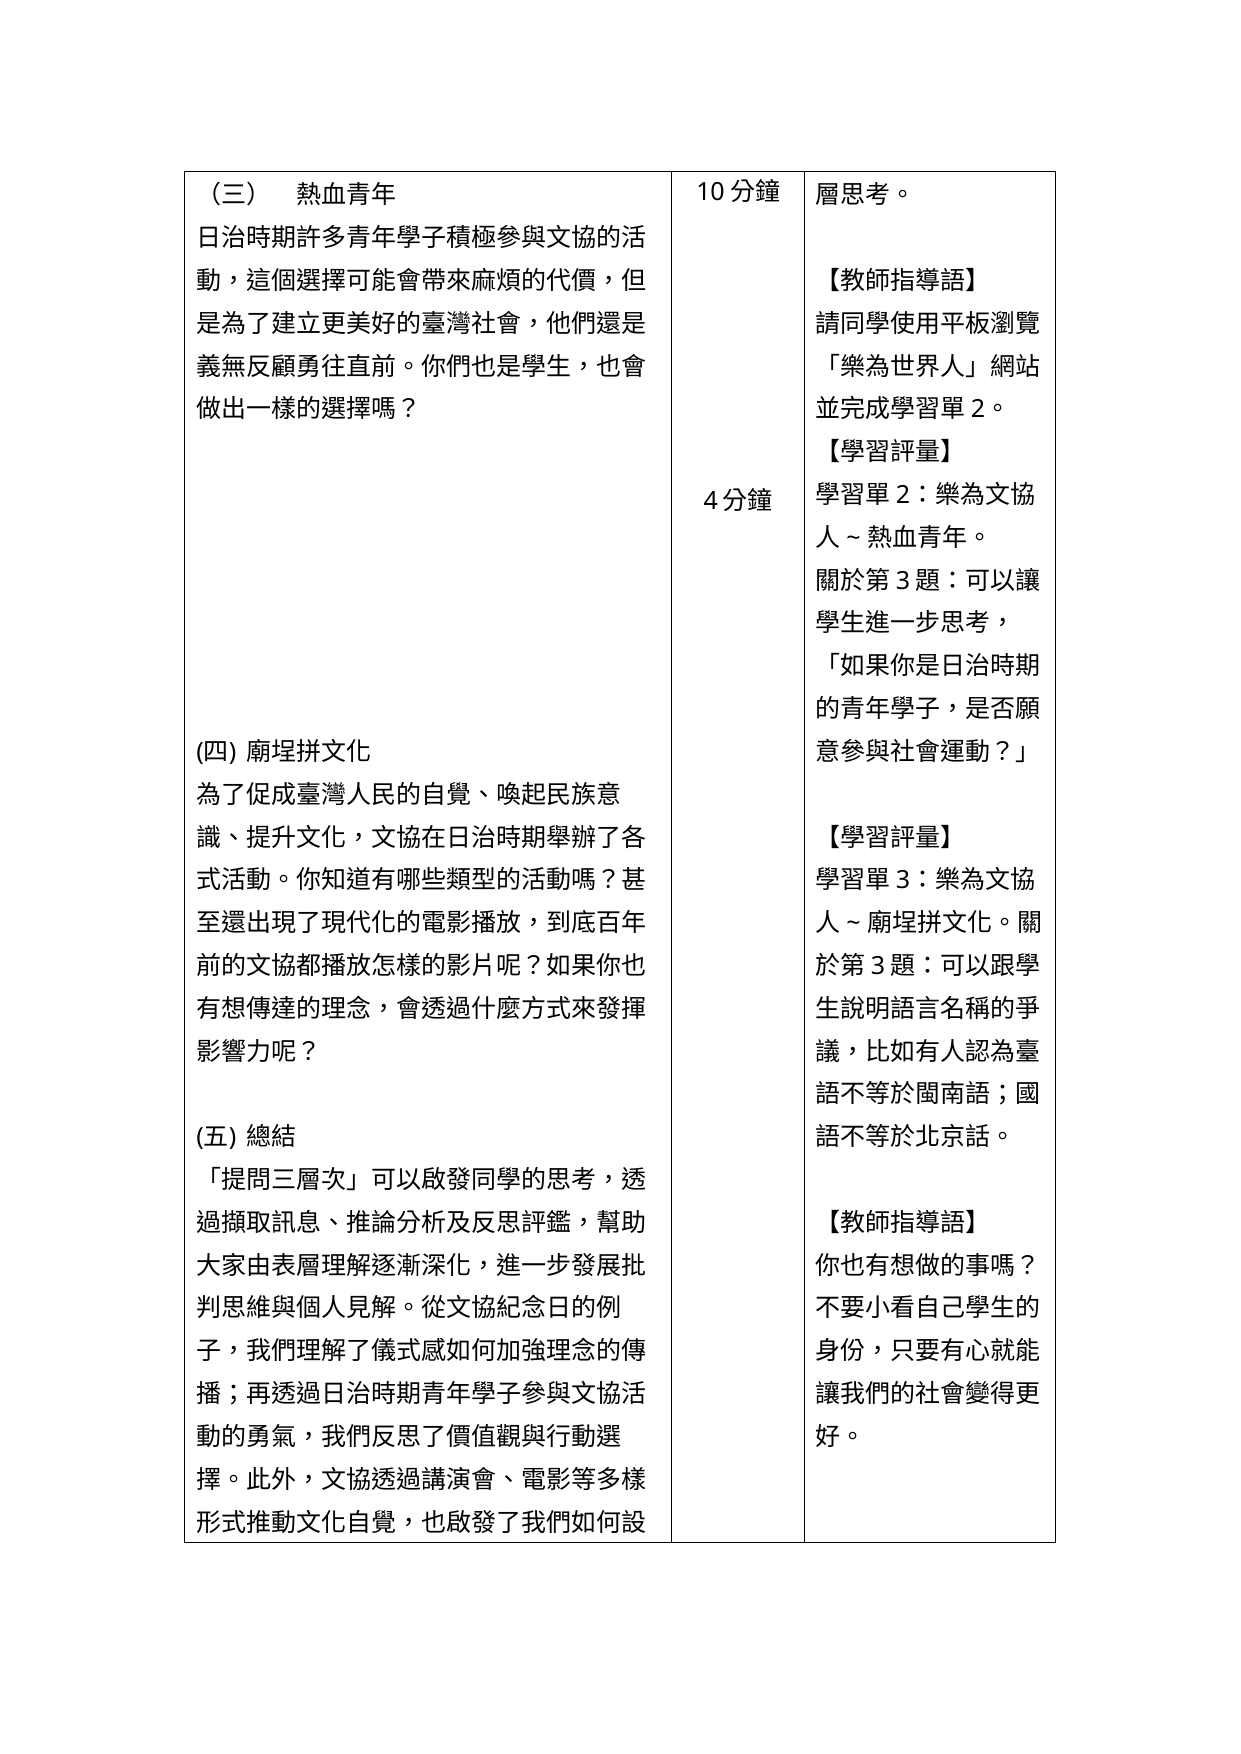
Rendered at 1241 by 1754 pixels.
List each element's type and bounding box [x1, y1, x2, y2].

table_cell [185, 172, 671, 1542]
table_cell [672, 172, 804, 1542]
table_cell [805, 172, 1055, 1542]
